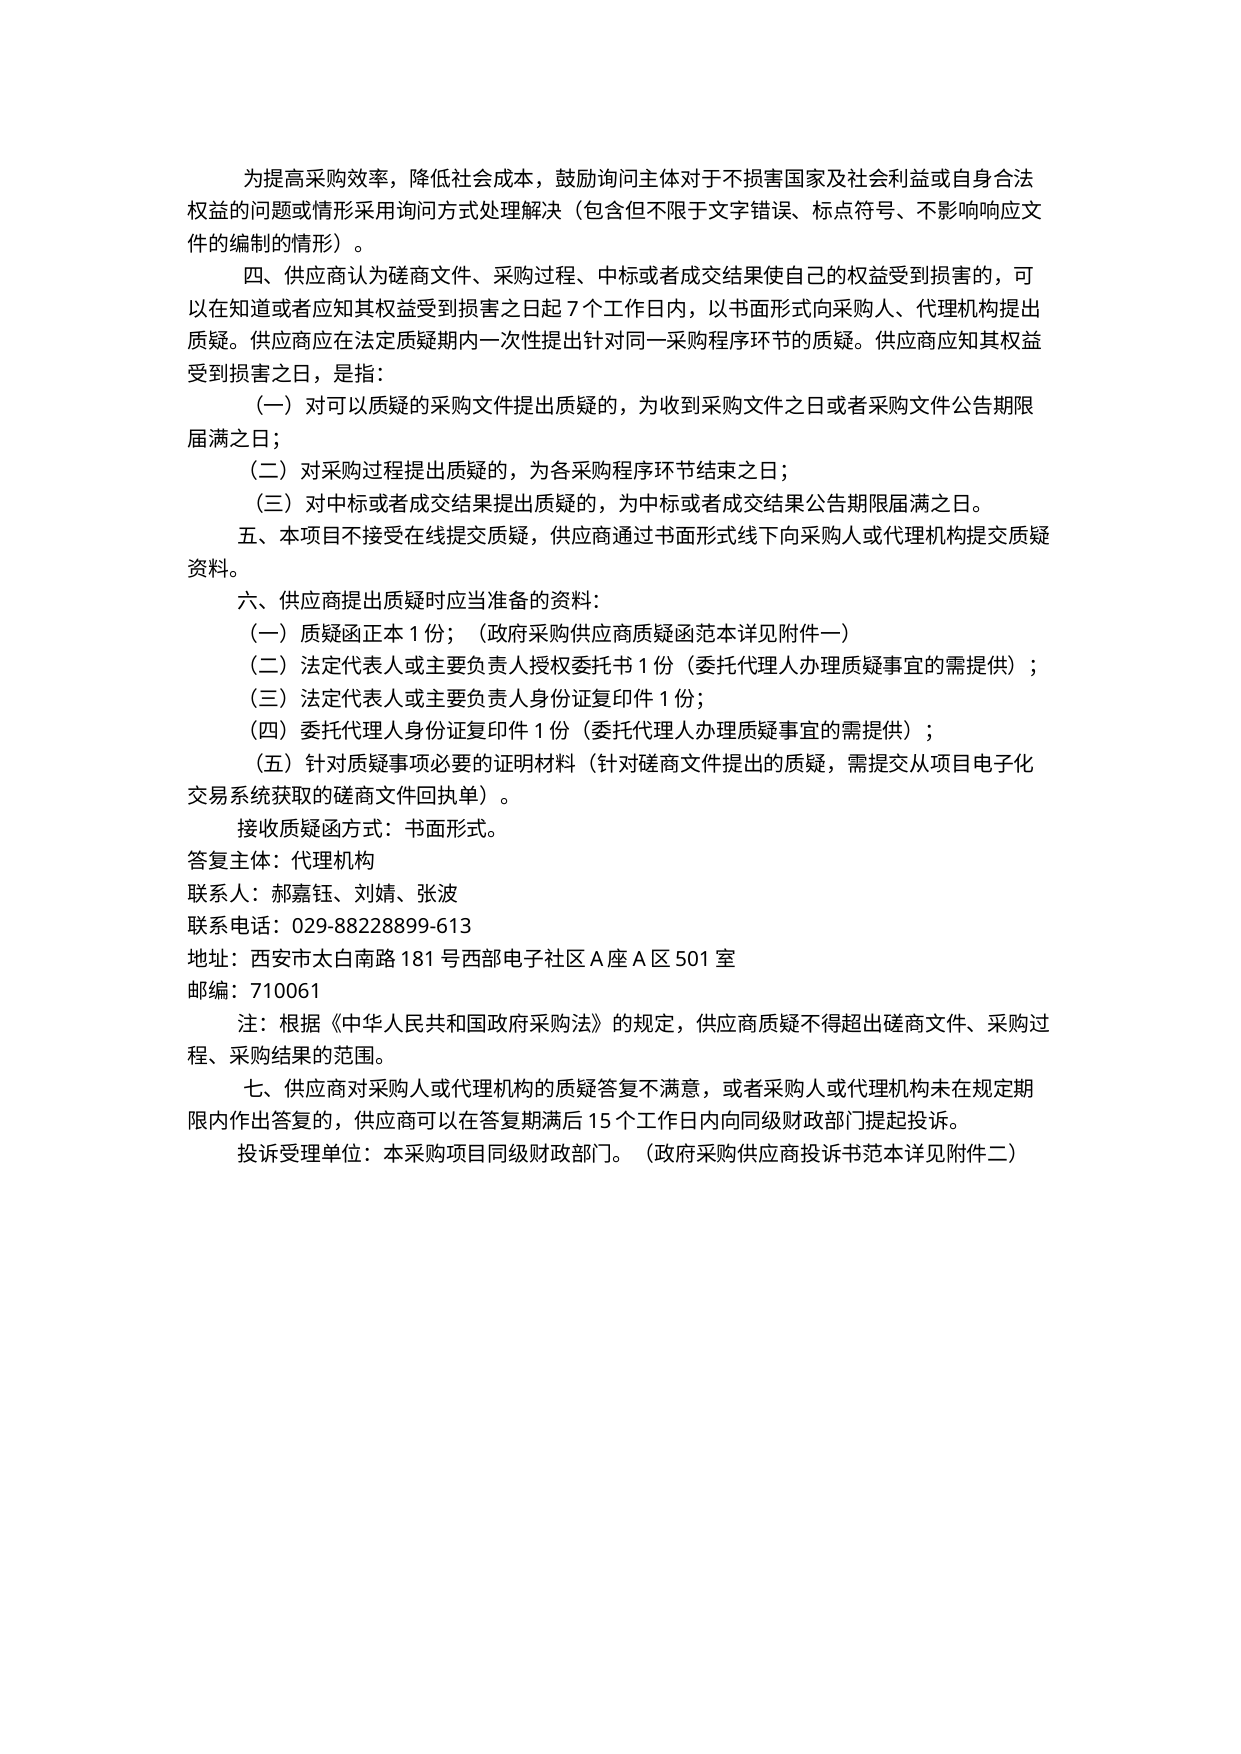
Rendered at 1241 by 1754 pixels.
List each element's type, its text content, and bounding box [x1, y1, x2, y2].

text 七、供应商对采购人或代理机构的质疑答复不满意，或者采购人或代理机构未在规定期限内作出答复的，供应商可以在答复期满后15个工作日内向同级财政部门提起投诉。 [187, 1072, 1053, 1137]
text （二）法定代表人或主要负责人授权委托书1份（委托代理人办理质疑事宜的需提供）； [187, 649, 1053, 682]
text （五）针对质疑事项必要的证明材料（针对磋商文件提出的质疑，需提交从项目电子化交易系统获取的磋商文件回执单）。 [187, 747, 1053, 812]
text 联系电话：029-88228899-613 [187, 909, 1053, 942]
text （二）对采购过程提出质疑的，为各采购程序环节结束之日； [187, 454, 1053, 487]
text 邮编：710061 [187, 974, 1053, 1007]
text （三）对中标或者成交结果提出质疑的，为中标或者成交结果公告期限届满之日。 [187, 487, 1053, 519]
text 接收质疑函方式：书面形式。 [187, 812, 1053, 844]
text 注：根据《中华人民共和国政府采购法》的规定，供应商质疑不得超出磋商文件、采购过程、采购结果的范围。 [187, 1007, 1053, 1072]
text 六、供应商提出质疑时应当准备的资料： [187, 584, 1053, 617]
text （一）质疑函正本1份；（政府采购供应商质疑函范本详见附件一） [187, 617, 1053, 649]
text 地址：西安市太白南路181号西部电子社区A座A区501室 [187, 942, 1053, 974]
text （三）法定代表人或主要负责人身份证复印件1份； [187, 682, 1053, 714]
text （一）对可以质疑的采购文件提出质疑的，为收到采购文件之日或者采购文件公告期限届满之日； [187, 389, 1053, 454]
text 四、供应商认为磋商文件、采购过程、中标或者成交结果使自己的权益受到损害的，可以在知道或者应知其权益受到损害之日起7个工作日内，以书面形式向采购人、代理机构提出质疑。供应商应在法定质疑期内一次性提出针对同一采购程序环节的质疑。供应商应知其权益受到损害之日，是指： [187, 259, 1053, 389]
text 为提高采购效率，降低社会成本，鼓励询问主体对于不损害国家及社会利益或自身合法权益的问题或情形采用询问方式处理解决（包含但不限于文字错误、标点符号、不影响响应文件的编制的情形）。 [187, 162, 1053, 259]
text （四）委托代理人身份证复印件1份（委托代理人办理质疑事宜的需提供）； [187, 714, 1053, 747]
text 联系人：郝嘉钰、刘婧、张波 [187, 877, 1053, 909]
text 答复主体：代理机构 [187, 844, 1053, 877]
text 投诉受理单位：本采购项目同级财政部门。（政府采购供应商投诉书范本详见附件二） [187, 1137, 1053, 1169]
text 五、本项目不接受在线提交质疑，供应商通过书面形式线下向采购人或代理机构提交质疑资料。 [187, 519, 1053, 584]
